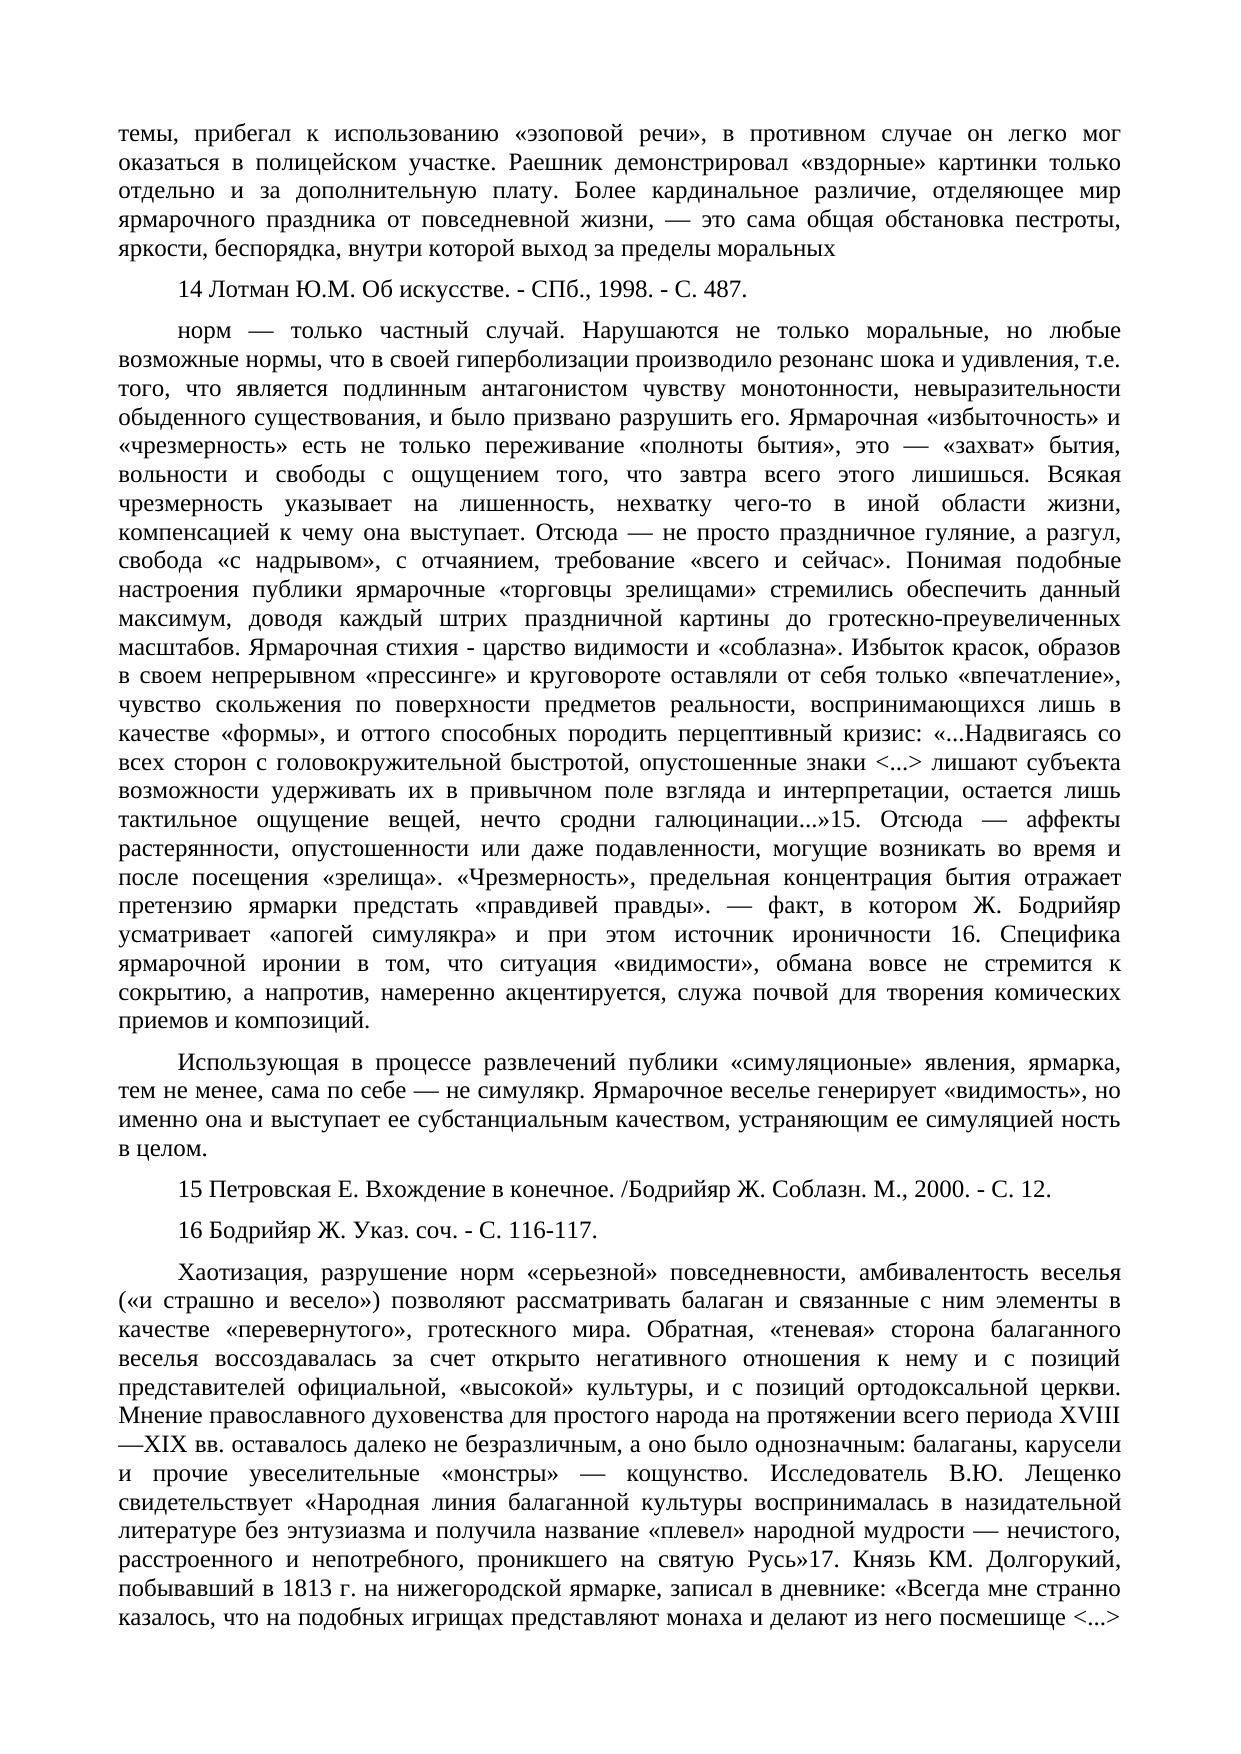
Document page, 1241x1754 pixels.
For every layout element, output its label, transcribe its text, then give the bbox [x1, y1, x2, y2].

text 15 Петровская Е. Вхождение в конечное. /Бодрийяр Ж. Соблазн. М., 2000. - С. 12. [118, 1174, 1122, 1203]
text 14 Лотман Ю.М. Об искусстве. - СПб., 1998. - С. 487. [118, 274, 1122, 303]
text 16 Бодрийяр Ж. Указ. соч. - С. 116-117. [118, 1216, 1122, 1244]
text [118, 118, 1122, 262]
text норм — только частный случай. Нарушаются не только моральные, но любые возможные нормы, что в своей гиперболизации производило резонанс шока и удивления, т.е. того, что является подлинным антагонистом чувству монотонности, невыразительности обыденного существования, и было призвано разрушить его. Ярмарочная «избыточность» и «чрезмерность» есть не только переживание «полноты бытия», это — «захват» бытия, вольности и свободы с ощущением того, что завтра всего этого лишишься. Всякая чрезмерность указывает на лишенность, нехватку чего-то в иной области жизни, компенсацией к чему она выступает. Отсюда — не просто праздничное гуляние, а разгул, свобода «с надрывом», с отчаянием, требование «всего и сейчас». Понимая подобные настроения публики ярмарочные «торговцы зрелищами» стремились обеспечить данный максимум, доводя каждый штрих праздничной картины до гротескно-преувеличенных масштабов. Ярмарочная стихия - царство видимости и «соблазна». Избыток красок, образов в своем непрерывном «прессинге» и круговороте оставляли от себя только «впечатление», чувство скольжения по поверхности предметов реальности, воспринимающихся лишь в качестве «формы», и оттого способных породить перцептивный кризис: «...Надвигаясь со всех сторон с головокружительной быстротой, опустошенные знаки <...> лишают субъекта возможности удерживать их в привычном поле взгляда и интерпретации, остается лишь тактильное ощущение вещей, нечто сродни галюцинации...»15. Отсюда — аффекты растерянности, опустошенности или даже подавленности, могущие возникать во время и после посещения «зрелища». «Чрезмерность», предельная концентрация бытия отражает претензию ярмарки предстать «правдивей правды». — факт, в котором Ж. Бодрийяр усматривает «апогей симулякра» и при этом источник ироничности 16. Специфика ярмарочной иронии в том, что ситуация «видимости», обмана вовсе не стремится к сокрытию, а напротив, намеренно акцентируется, служа почвой для творения комических приемов и композиций. [118, 316, 1122, 1034]
text Использующая в процессе развлечений публики «симуляционые» явления, ярмарка, тем не менее, сама по себе — не симулякр. Ярмарочное веселье генерирует «видимость», но именно она и выступает ее субстанциальным качеством, устраняющим ее симуляцией ность в целом. [118, 1047, 1122, 1162]
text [118, 1257, 1122, 1631]
